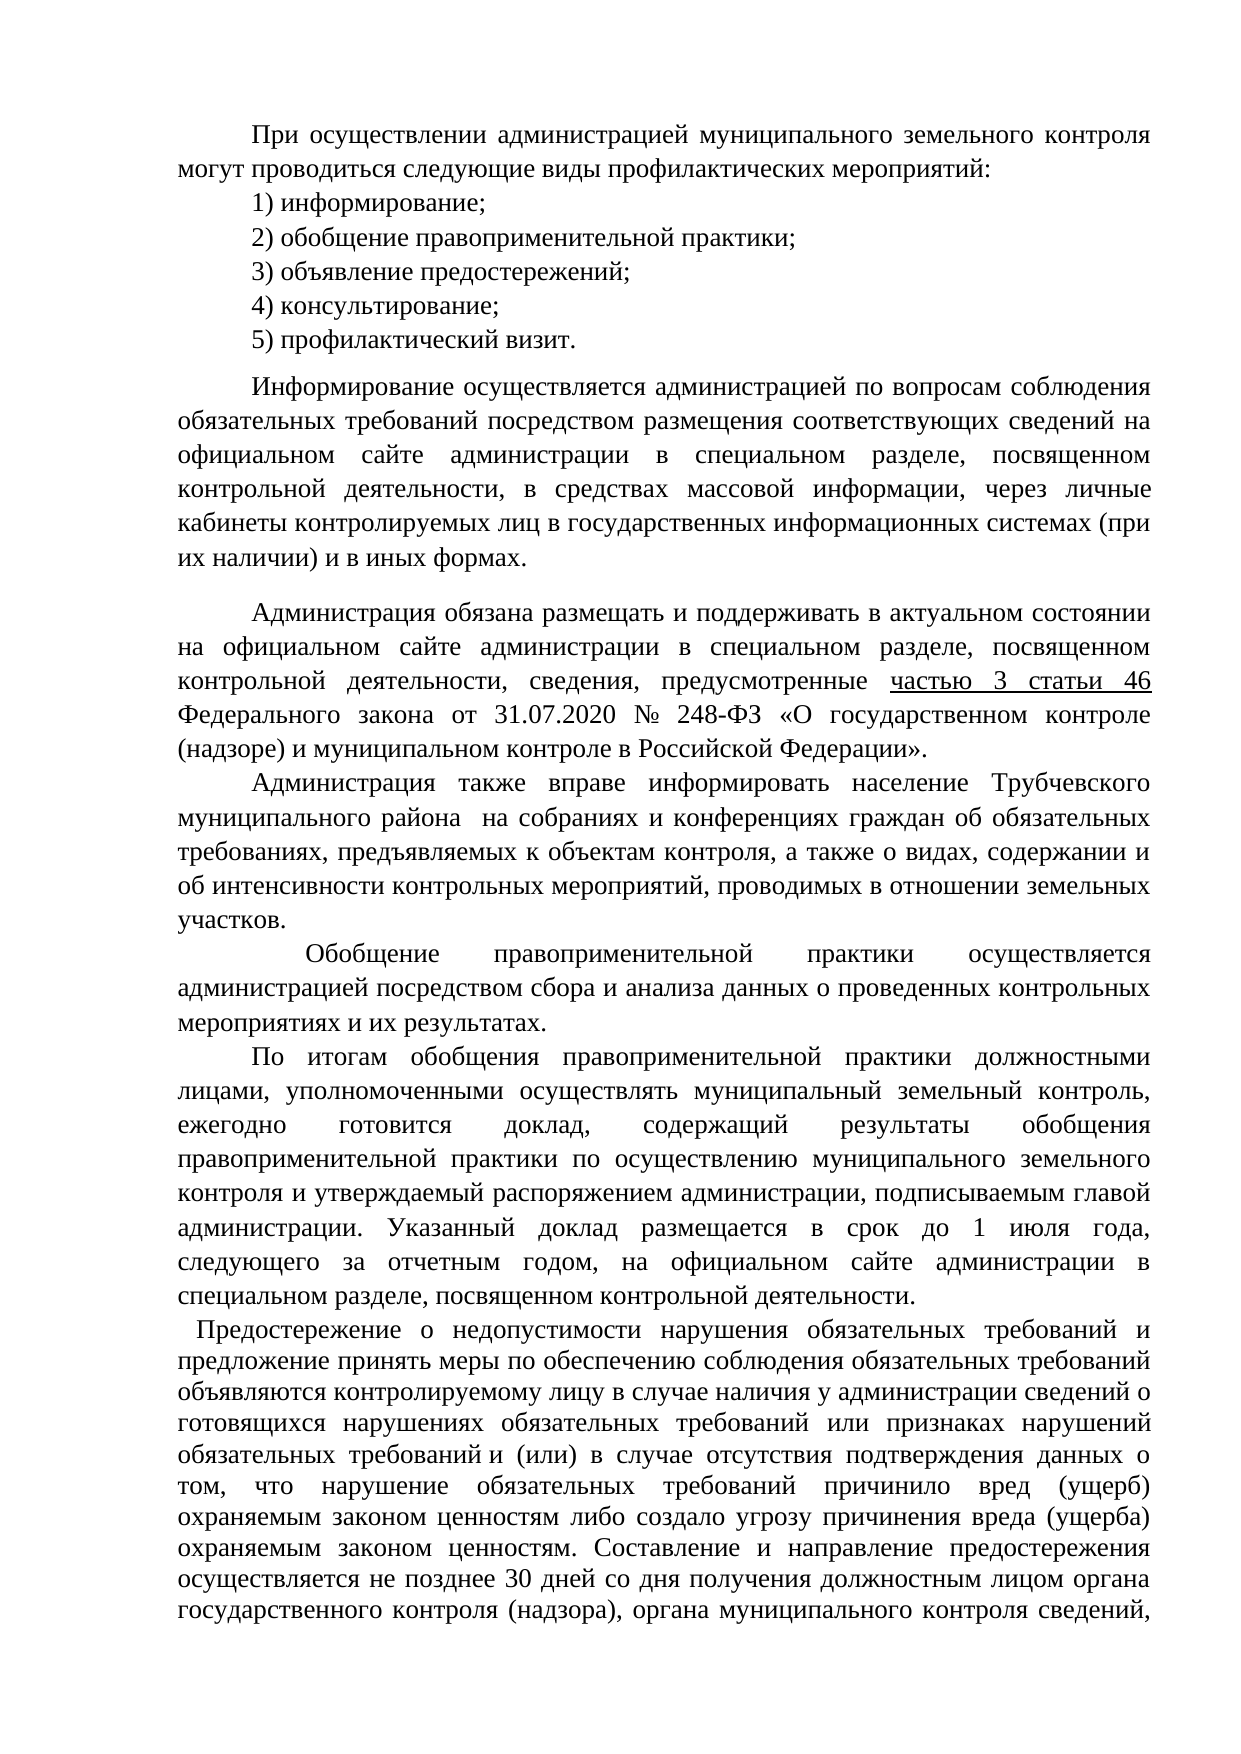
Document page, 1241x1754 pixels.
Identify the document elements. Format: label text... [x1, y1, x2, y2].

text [177, 1313, 1152, 1624]
text 1) информирование; [177, 186, 1152, 218]
text Администрация также вправе информировать население Трубчевского муниципального района на собраниях и конференциях граждан об обязательных требованиях, предъявляемых к объектам контроля, а также о видах, содержании и об интенсивности контрольных мероприятий, проводимых в отношении земельных участков. [177, 766, 1152, 934]
text Информирование осуществляется администрацией по вопросам соблюдения обязательных требований посредством размещения соответствующих сведений на официальном сайте администрации в специальном разделе, посвященном контрольной деятельности, в средствах массовой информации, через личные кабинеты контролируемых лиц в государственных информационных системах (при их наличии) и в иных формах. [177, 370, 1152, 506]
text По итогам обобщения правоприменительной практики должностными лицами, уполномоченными осуществлять муниципальный земельный контроль, ежегодно готовится доклад, содержащий результаты обобщения правоприменительной практики по осуществлению муниципального земельного контроля и утверждаемый распоряжением администрации, подписываемым главой администрации. Указанный доклад размещается в срок до 1 июля года, следующего за отчетным годом, на официальном сайте администрации в специальном разделе, посвященном контрольной деятельности. [177, 1040, 1152, 1310]
text 5) профилактический визит. [177, 323, 1152, 354]
text 3) объявление предостережений; [177, 255, 1152, 286]
text 4) консультирование; [177, 289, 1152, 320]
text При осуществлении администрацией муниципального земельного контроля могут проводиться следующие виды профилактических мероприятий: [177, 118, 1152, 183]
text Администрация обязана размещать и поддерживать в актуальном состоянии на официальном сайте администрации в специальном разделе, посвященном контрольной деятельности, сведения, предусмотренные частью 3 статьи 46 Федерального закона от 31.07.2020 № 248-ФЗ «О государственном контроле (надзоре) и муниципальном контроле в Российской Федерации». [177, 596, 1152, 763]
text Обобщение правоприменительной практики осуществляется администрацией посредством сбора и анализа данных о проведенных контрольных мероприятиях и их результатах. [177, 937, 1152, 1037]
text Информирование осуществляется администрацией по вопросам соблюдения обязательных требований посредством размещения соответствующих сведений на официальном сайте администрации в специальном разделе, посвященном контрольной деятельности, в средствах массовой информации, через личные кабинеты контролируемых лиц в государственных информационных системах (при их наличии) и в иных формах. [177, 538, 1152, 572]
text 2) обобщение правоприменительной практики; [177, 221, 1152, 252]
